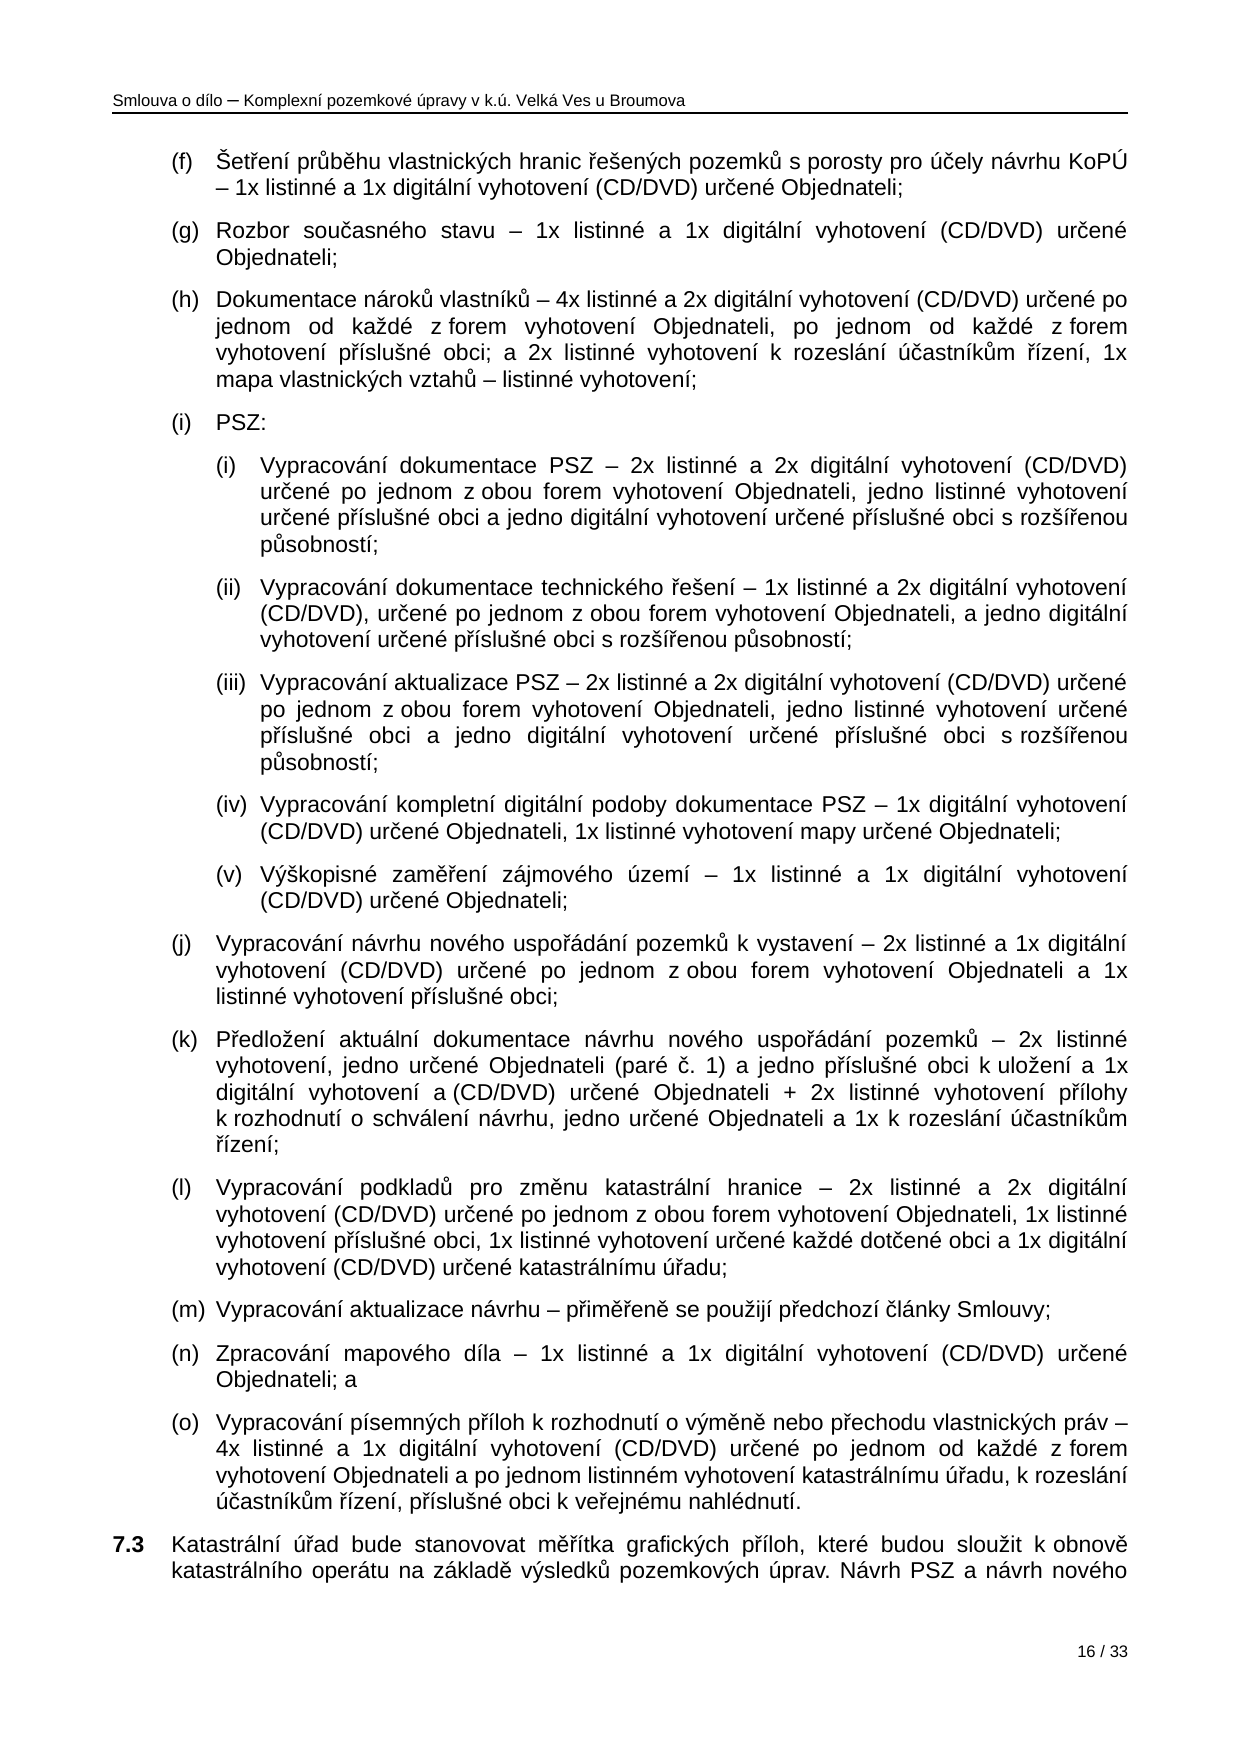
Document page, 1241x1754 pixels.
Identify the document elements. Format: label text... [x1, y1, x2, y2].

list Předložení aktuální dokumentace návrhu nového uspořádání pozemků – 2x listinné vyhotovení, jedno určené Objednateli (paré č. 1) a jedno příslušné obci k uložení a 1x digitální vyhotovení a (CD/DVD) určené Objednateli + 2x listinné vyhotovení přílohy k rozhodnutí o schválení návrhu, jedno určené Objednateli a 1x k rozeslání účastníkům řízení; [171, 1026, 1128, 1158]
list Šetření průběhu vlastnických hranic řešených pozemků s porosty pro účely návrhu KoPÚ – 1x listinné a 1x digitální vyhotovení (CD/DVD) určené Objednateli; [171, 148, 1128, 200]
list Vypracování aktualizace PSZ – 2x listinné a 2x digitální vyhotovení (CD/DVD) určené po jednom z obou forem vyhotovení Objednateli, jedno listinné vyhotovení určené příslušné obci a jedno digitální vyhotovení určené příslušné obci s rozšířenou působností; [216, 669, 1128, 775]
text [112, 1531, 1128, 1584]
list Dokumentace nároků vlastníků – 4x listinné a 2x digitální vyhotovení (CD/DVD) určené po jednom od každé z forem vyhotovení Objednateli, po jednom od každé z forem vyhotovení příslušné obci; a 2x listinné vyhotovení k rozeslání účastníkům řízení, 1x mapa vlastnických vztahů – listinné vyhotovení; [171, 286, 1128, 392]
list PSZ: [171, 408, 1128, 435]
list Výškopisné zaměření zájmového území – 1x listinné a 1x digitální vyhotovení (CD/DVD) určené Objednateli; [216, 861, 1128, 913]
list Zpracování mapového díla – 1x listinné a 1x digitální vyhotovení (CD/DVD) určené Objednateli; a [171, 1339, 1128, 1392]
list Vypracování podkladů pro změnu katastrální hranice – 2x listinné a 2x digitální vyhotovení (CD/DVD) určené po jednom z obou forem vyhotovení Objednateli, 1x listinné vyhotovení příslušné obci, 1x listinné vyhotovení určené každé dotčené obci a 1x digitální vyhotovení (CD/DVD) určené katastrálnímu úřadu; [171, 1174, 1128, 1280]
list Vypracování dokumentace technického řešení – 1x listinné a 2x digitální vyhotovení (CD/DVD), určené po jednom z obou forem vyhotovení Objednateli, a jedno digitální vyhotovení určené příslušné obci s rozšířenou působností; [216, 574, 1128, 653]
list Rozbor současného stavu – 1x listinné a 1x digitální vyhotovení (CD/DVD) určené Objednateli; [171, 217, 1128, 270]
list Vypracování písemných příloh k rozhodnutí o výměně nebo přechodu vlastnických práv – 4x listinné a 1x digitální vyhotovení (CD/DVD) určené po jednom od každé z forem vyhotovení Objednateli a po jednom listinném vyhotovení katastrálnímu úřadu, k rozeslání účastníkům řízení, příslušné obci k veřejnému nahlédnutí. [171, 1409, 1128, 1514]
list Vypracování kompletní digitální podoby dokumentace PSZ – 1x digitální vyhotovení (CD/DVD) určené Objednateli, 1x listinné vyhotovení mapy určené Objednateli; [216, 791, 1128, 844]
list Vypracování návrhu nového uspořádání pozemků k vystavení – 2x listinné a 1x digitální vyhotovení (CD/DVD) určené po jednom z obou forem vyhotovení Objednateli a 1x listinné vyhotovení příslušné obci; [171, 930, 1128, 1009]
list Vypracování aktualizace návrhu – přiměřeně se použijí předchozí články Smlouvy; [171, 1296, 1128, 1323]
list Vypracování dokumentace PSZ – 2x listinné a 2x digitální vyhotovení (CD/DVD) určené po jednom z obou forem vyhotovení Objednateli, jedno listinné vyhotovení určené příslušné obci a jedno digitální vyhotovení určené příslušné obci s rozšířenou působností; [216, 452, 1128, 557]
